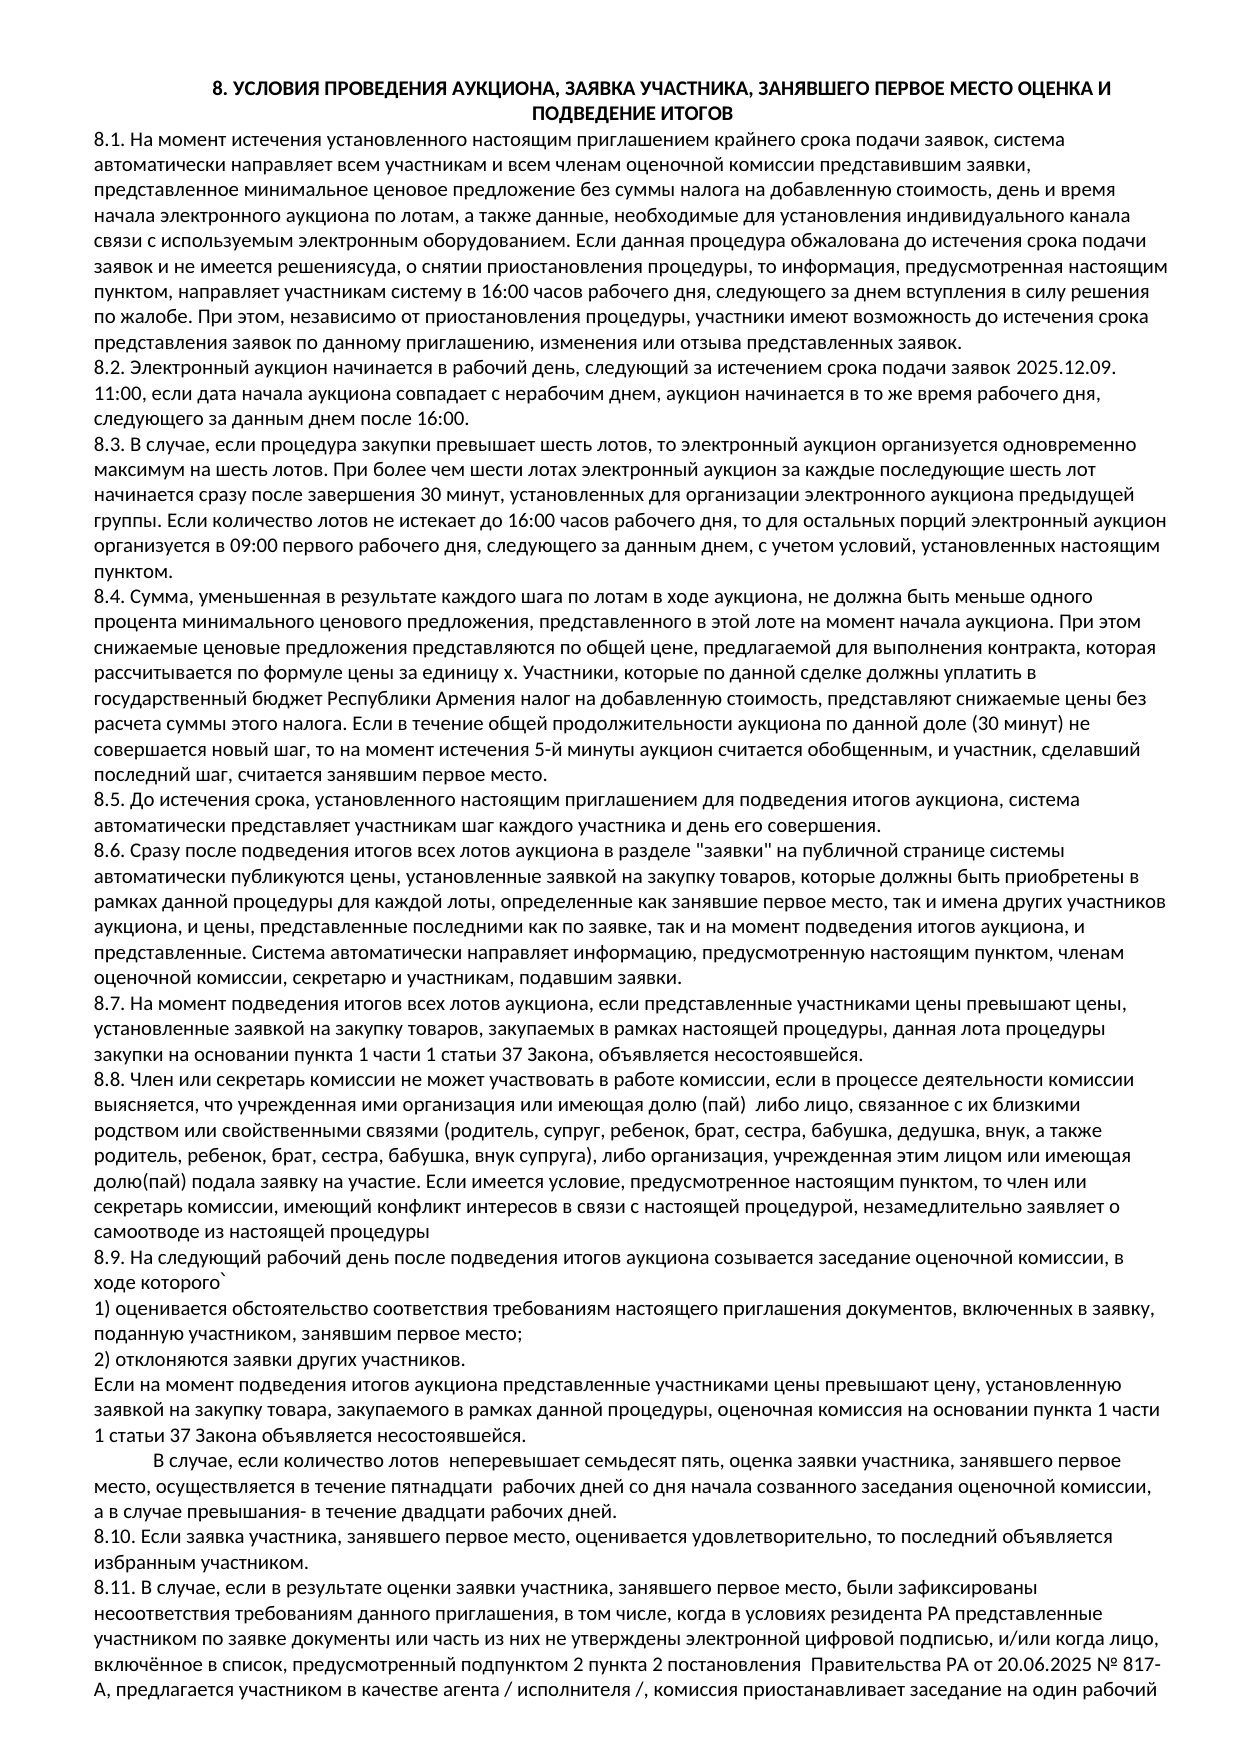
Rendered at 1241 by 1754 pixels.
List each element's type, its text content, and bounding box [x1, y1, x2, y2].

text В случае, если количество лотов неперевышает семьдесят пять, оценка заявки участника, занявшего первое место, осуществляется в течение пятнадцати рабочих дней со дня начала созванного заседания оценочной комиссии, а в случае превышания- в течение двадцати рабочих дней. [94, 1447, 1171, 1524]
text 8.5. До истечения срока, установленного настоящим приглашением для подведения итогов аукциона, система автоматически представляет участникам шаг каждого участника и день его совершения. [94, 787, 1171, 837]
text 8.2. Электронный аукцион начинается в рабочий день, следующий за истечением срока подачи заявок 2025.12.09. 11:00 , если дата начала аукциона совпадает с нерабочим днем, аукцион начинается в то же время рабочего дня, следующего за данным днем после 16:00. [94, 354, 1171, 431]
text 8.4. Сумма, уменьшенная в результате каждого шага по лотам в ходе аукциона, не должна быть меньше одного процента минимального ценового предложения, представленного в этой лоте на момент начала аукциона. При этом снижаемые ценовые предложения представляются по общей цене, предлагаемой для выполнения контракта, которая рассчитывается по формуле цены за единицу x. Участники, которые по данной сделке должны уплатить в государственный бюджет Республики Армения налог на добавленную стоимость, представляют снижаемые цены без расчета суммы этого налога. Если в течение общей продолжительности аукциона по данной доле (30 минут) не совершается новый шаг, то на момент истечения 5-й минуты аукцион считается обобщенным, и участник, сделавший последний шаг, считается занявшим первое место. [94, 583, 1171, 787]
text 1) оценивается обстоятельство соответствия требованиям настоящего приглашения документов, включенных в заявку, поданную участником, занявшим первое место; [94, 1295, 1171, 1346]
text 8. УСЛОВИЯ ПРОВЕДЕНИЯ АУКЦИОНА, ЗАЯВКА УЧАСТНИКА, ЗАНЯВШЕГО ПЕРВОЕ МЕСТО ОЦЕНКА И ПОДВЕДЕНИЕ ИТОГОВ [94, 75, 1171, 126]
text 8.8. Член или секретарь комиссии не может участвовать в работе комиссии, если в процессе деятельности комиссии выясняется, что учрежденная ими организация или имеющая долю (пай) либо лицо, связанное с их близкими родством или свойственными связями (родитель, супруг, ребенок, брат, сестра, бабушка, дедушка, внук, а также родитель, ребенок, брат, сестра, бабушка, внук супруга), либо организация, учрежденная этим лицом или имеющая долю(пай) подала заявку на участие. Если имеется условие, предусмотренное настоящим пунктом, то член или секретарь комиссии, имеющий конфликт интересов в связи с настоящей процедурой, незамедлительно заявляет о самоотводе из настоящей процедуры [94, 1066, 1171, 1244]
text 8.3. В случае, если процедура закупки превышает шесть лотов, то электронный аукцион организуется одновременно максимум на шесть лотов. При более чем шести лотах электронный аукцион за каждые последующие шесть лот начинается сразу после завершения 30 минут, установленных для организации электронного аукциона предыдущей группы. Если количество лотов не истекает до 16:00 часов рабочего дня, то для остальных порций электронный аукцион организуется в 09:00 первого рабочего дня, следующего за данным днем, с учетом условий, установленных настоящим пунктом. [94, 431, 1171, 583]
text Если на момент подведения итогов аукциона представленные участниками цены превышают цену, установленную заявкой на закупку товара, закупаемого в рамках данной процедуры, оценочная комиссия на основании пункта 1 части 1 статьи 37 Закона объявляется несостоявшейся. [94, 1371, 1171, 1447]
text 8.10. Если заявка участника, занявшего первое место, оценивается удовлетворительно, то последний объявляется избранным участником. [94, 1524, 1171, 1574]
text 2) отклоняются заявки других участников. [94, 1346, 1171, 1371]
text 8.1. На момент истечения установленного настоящим приглашением крайнего срока подачи заявок, система автоматически направляет всем участникам и всем членам оценочной комиссии представившим заявки, представленное минимальное ценовое предложение без суммы налога на добавленную стоимость, день и время начала электронного аукциона по лотам, а также данные, необходимые для установления индивидуального канала связи с используемым электронным оборудованием. Если данная процедура обжалована до истечения срока подачи заявок и не имеется решениясуда, о снятии приостановления процедуры, то информация, предусмотренная настоящим пунктом, направляет участникам систему в 16:00 часов рабочего дня, следующего за днем вступления в силу решения по жалобе. При этом, независимо от приостановления процедуры, участники имеют возможность до истечения срока представления заявок по данному приглашению, изменения или отзыва представленных заявок. [94, 126, 1171, 354]
text 8.7. На момент подведения итогов всех лотов аукциона, если представленные участниками цены превышают цены, установленные заявкой на закупку товаров, закупаемых в рамках настоящей процедуры, данная лота процедуры закупки на основании пункта 1 части 1 статьи 37 Закона, объявляется несостоявшейся. [94, 990, 1171, 1066]
text 8.6. Сразу после подведения итогов всех лотов аукциона в разделе "заявки" на публичной странице системы автоматически публикуются цены, установленные заявкой на закупку товаров, которые должны быть приобретены в рамках данной процедуры для каждой лоты, определенные как занявшие первое место, так и имена других участников аукциона, и цены, представленные последними как по заявке, так и на момент подведения итогов аукциона, и представленные. Система автоматически направляет информацию, предусмотренную настоящим пунктом, членам оценочной комиссии, секретарю и участникам, подавшим заявки. [94, 837, 1171, 990]
text 8.9. На следующий рабочий день после подведения итогов аукциона созывается заседание оценочной комиссии, в ходе которого՝ [94, 1244, 1171, 1295]
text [94, 1574, 1171, 1702]
